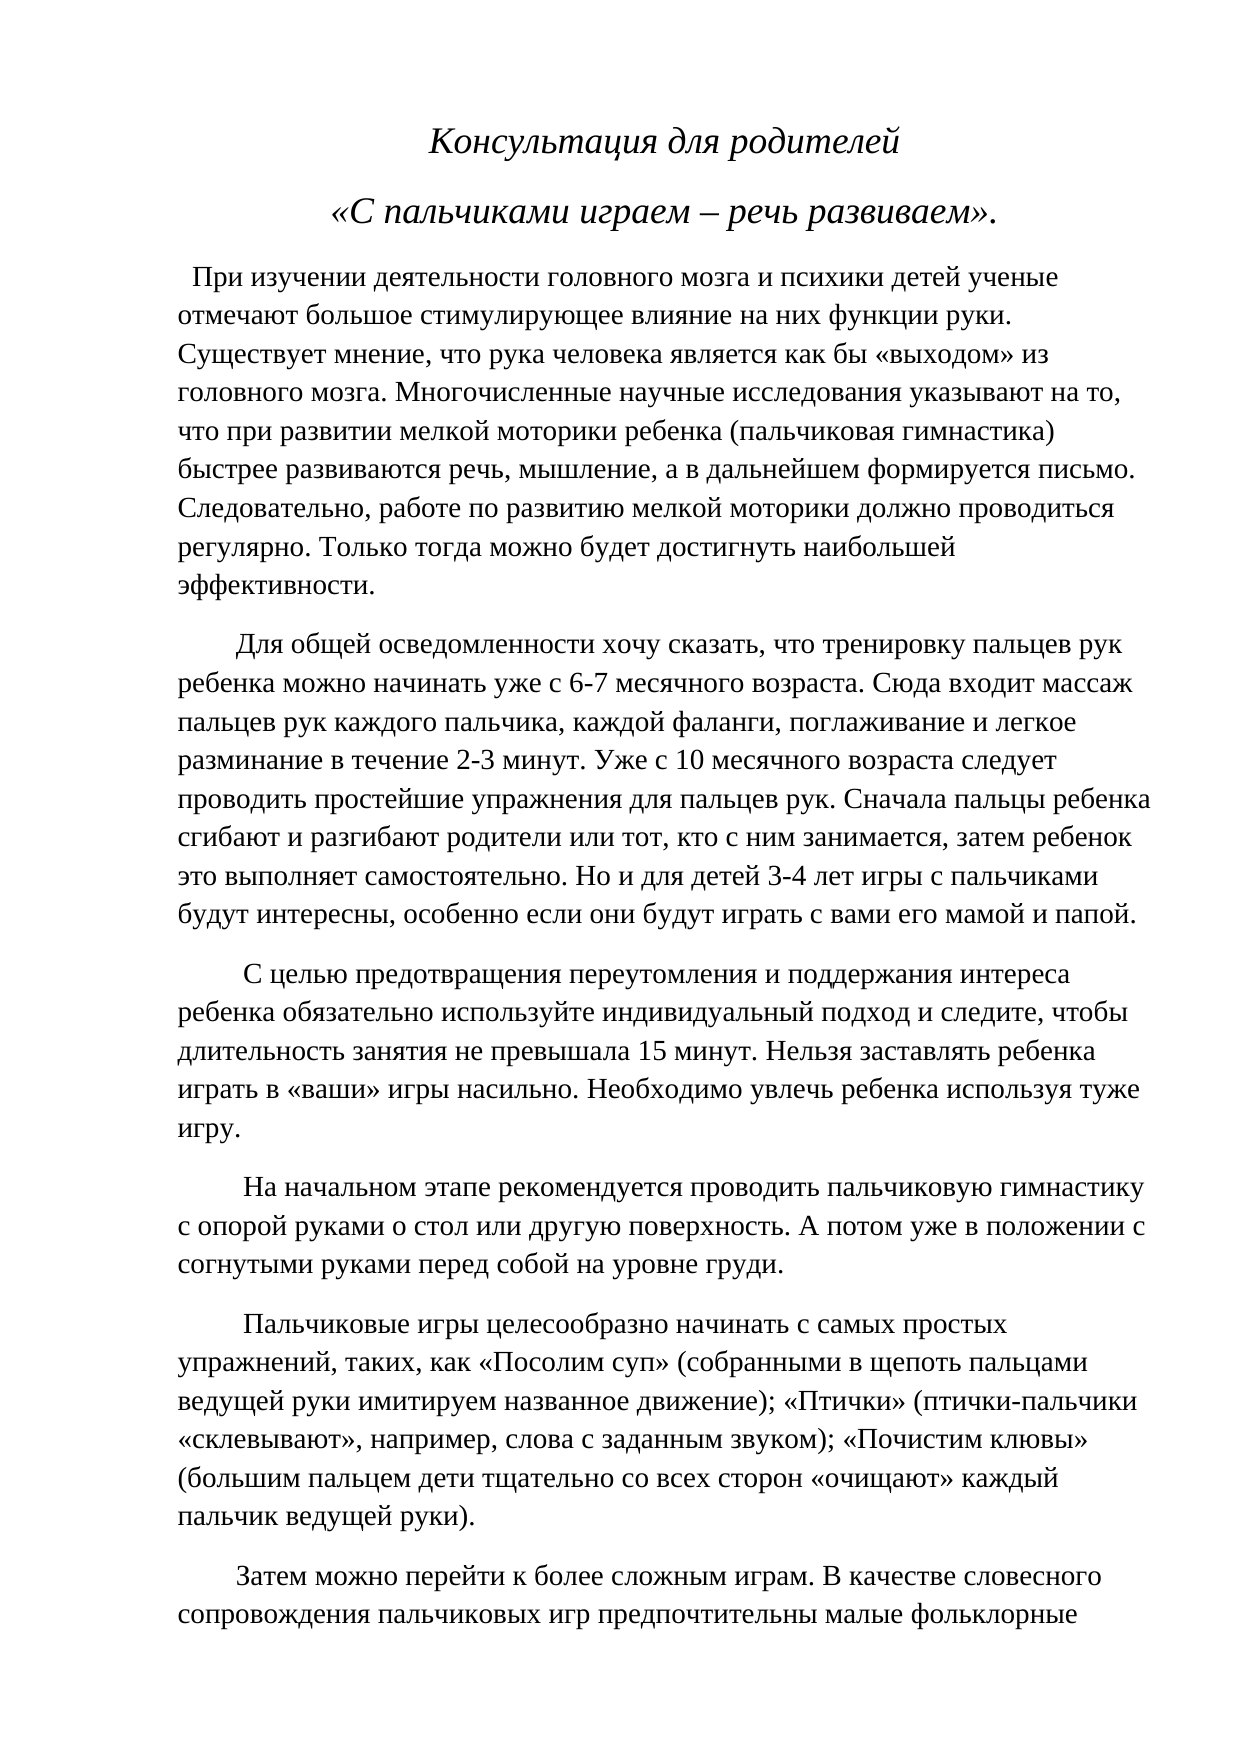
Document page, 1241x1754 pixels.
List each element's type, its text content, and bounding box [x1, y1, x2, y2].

text На начальном этапе рекомендуется проводить пальчиковую гимнастику с опорой руками о стол или другую поверхность. А потом уже в положении с согнутыми руками перед собой на уровне груди. [177, 1169, 1152, 1280]
text С целью предотвращения переутомления и поддержания интереса ребенка обязательно используйте индивидуальный подход и следите, чтобы длительность занятия не превышала 15 минут. Нельзя заставлять ребенка играть в «ваши» игры насильно. Необходимо увлечь ребенка используя туже игру. [177, 956, 1152, 1143]
text При изучении деятельности головного мозга и психики детей ученые отмечают большое стимулирующее влияние на них функции руки. Существует мнение, что рука человека является как бы «выходом» из головного мозга. Многочисленные научные исследования указывают на то, что при развитии мелкой моторики ребенка (пальчиковая гимнастика) быстрее развиваются речь, мышление, а в дальнейшем формируется письмо. Следовательно, работе по развитию мелкой моторики должно проводиться регулярно. Только тогда можно будет достигнуть наибольшей эффективности. [177, 259, 1152, 601]
text «С пальчиками играем – речь развиваем». [177, 188, 1152, 232]
text Консультация для родителей [177, 118, 1152, 161]
text Пальчиковые игры целесообразно начинать с самых простых упражнений, таких, как «Посолим суп» (собранными в щепоть пальцами ведущей руки имитируем названное движение); «Птички» (птички-пальчики «склевывают», например, слова с заданным звуком); «Почистим клювы» (большим пальцем дети тщательно со всех сторон «очищают» каждый пальчик ведущей руки). [177, 1306, 1152, 1532]
text Для общей осведомленности хочу сказать, что тренировку пальцев рук ребенка можно начинать уже с 6-7 месячного возраста. Сюда входит массаж пальцев рук каждого пальчика, каждой фаланги, поглаживание и легкое разминание в течение 2-3 минут. Уже с 10 месячного возраста следует проводить простейшие упражнения для пальцев рук. Сначала пальцы ребенка сгибают и разгибают родители или тот, кто с ним занимается, затем ребенок это выполняет самостоятельно. Но и для детей 3-4 лет игры с пальчиками будут интересны, особенно если они будут играть с вами его мамой и папой. [177, 627, 1152, 930]
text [177, 1558, 1152, 1630]
